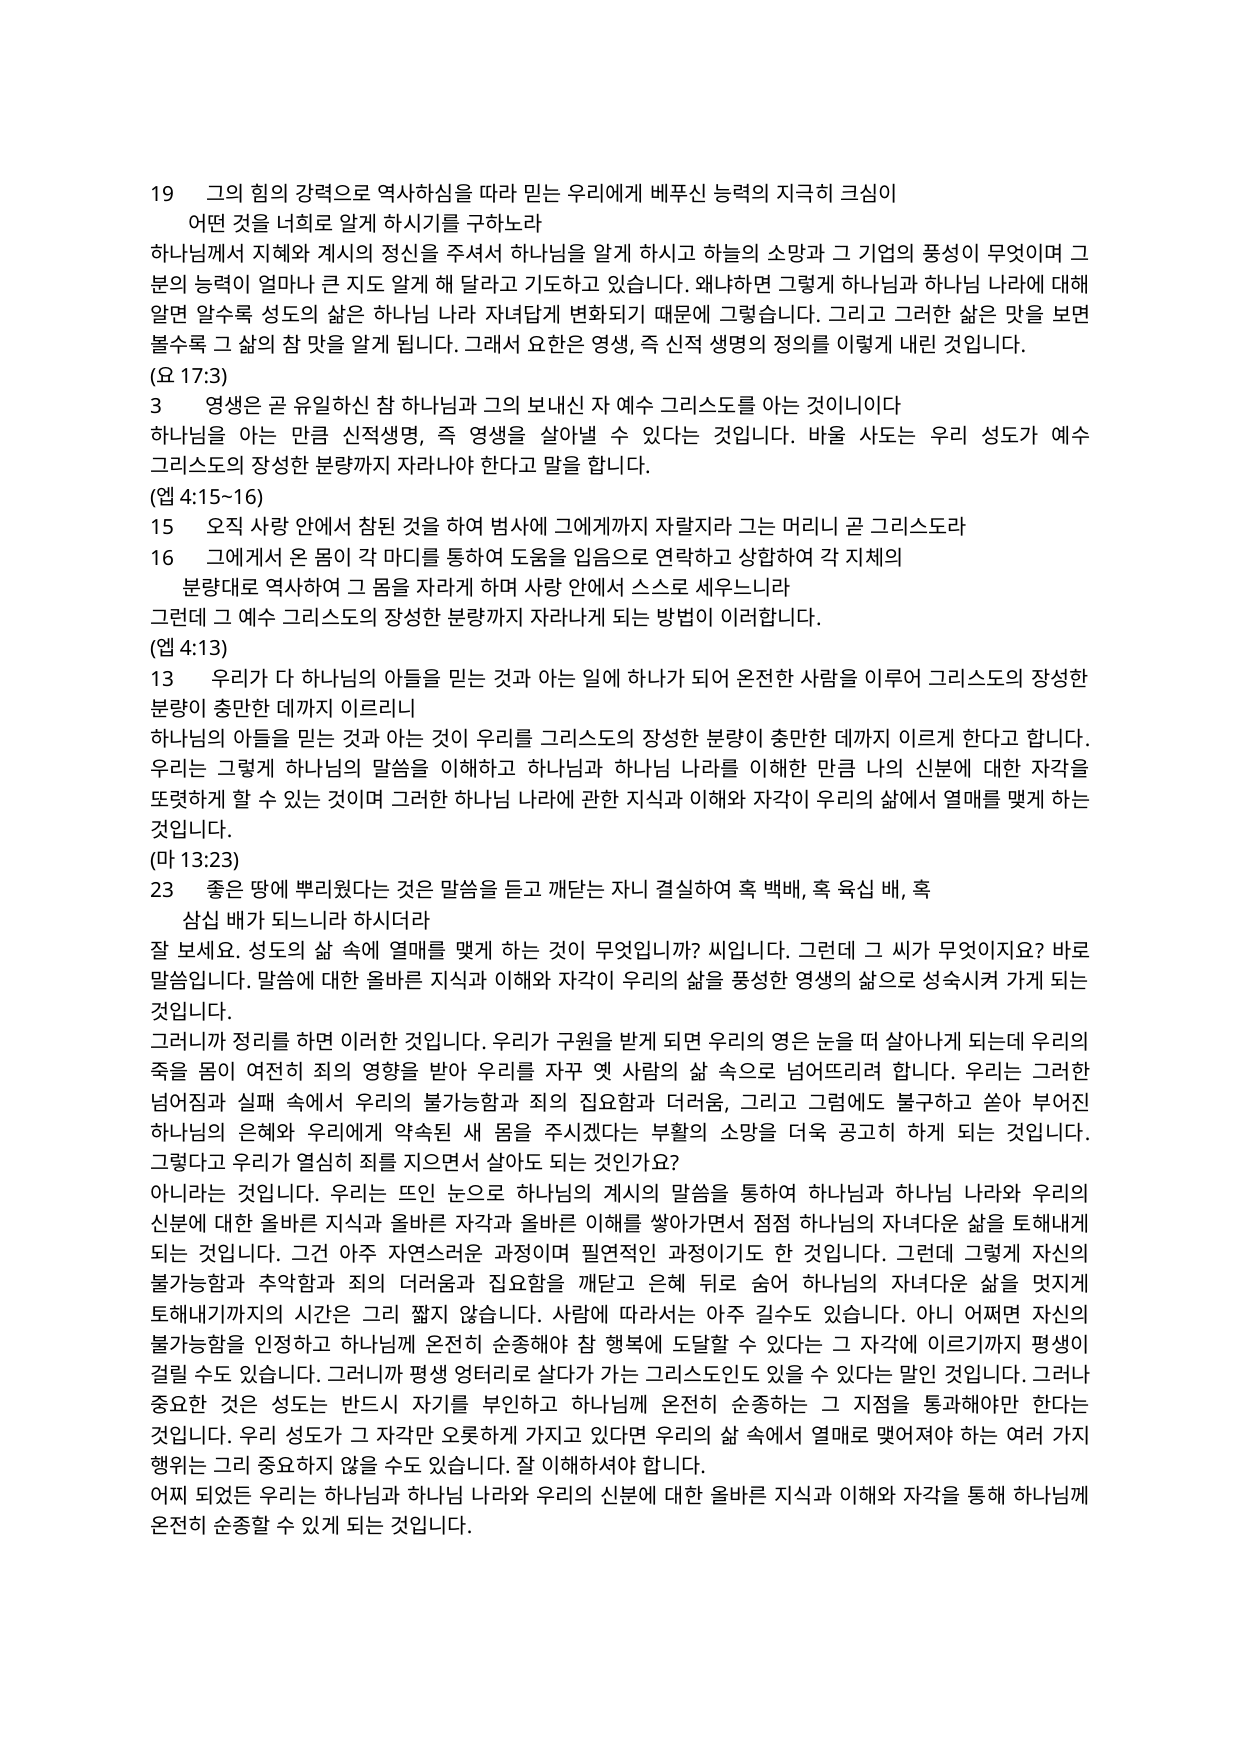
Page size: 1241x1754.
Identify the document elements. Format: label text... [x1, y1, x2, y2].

text 그러니까 정리를 하면 이러한 것입니다. 우리가 구원을 받게 되면 우리의 영은 눈을 떠 살아나게 되는데 우리의 죽을 몸이 여전히 죄의 영향을 받아 우리를 자꾸 옛 사람의 삶 속으로 넘어뜨리려 합니다. 우리는 그러한 넘어짐과 실패 속에서 우리의 불가능함과 죄의 집요함과 더러움, 그리고 그럼에도 불구하고 쏟아 부어진 하나님의 은혜와 우리에게 약속된 새 몸을 주시겠다는 부활의 소망을 더욱 공고히 하게 되는 것입니다. 그렇다고 우리가 열심히 죄를 지으면서 살아도 되는 것인가요? [150, 1025, 1090, 1177]
text (엡4:13) [150, 632, 1090, 662]
text 16 그에게서 온 몸이 각 마디를 통하여 도움을 입음으로 연락하고 상합하여 각 지체의 [150, 541, 1090, 571]
text 23 좋은 땅에 뿌리웠다는 것은 말씀을 듣고 깨닫는 자니 결실하여 혹 백배, 혹 육십 배, 혹 [150, 874, 1090, 904]
text 아니라는 것입니다. 우리는 뜨인 눈으로 하나님의 계시의 말씀을 통하여 하나님과 하나님 나라와 우리의 신분에 대한 올바른 지식과 올바른 자각과 올바른 이해를 쌓아가면서 점점 하나님의 자녀다운 삶을 토해내게 되는 것입니다. 그건 아주 자연스러운 과정이며 필연적인 과정이기도 한 것입니다. 그런데 그렇게 자신의 불가능함과 추악함과 죄의 더러움과 집요함을 깨닫고 은혜 뒤로 숨어 하나님의 자녀다운 삶을 멋지게 토해내기까지의 시간은 그리 짧지 않습니다. 사람에 따라서는 아주 길수도 있습니다. 아니 어쩌면 자신의 불가능함을 인정하고 하나님께 온전히 순종해야 참 행복에 도달할 수 있다는 그 자각에 이르기까지 평생이 걸릴 수도 있습니다. 그러니까 평생 엉터리로 살다가 가는 그리스도인도 있을 수 있다는 말인 것입니다. 그러나 중요한 것은 성도는 반드시 자기를 부인하고 하나님께 온전히 순종하는 그 지점을 통과해야만 한다는 것입니다. 우리 성도가 그 자각만 오롯하게 가지고 있다면 우리의 삶 속에서 열매로 맺어져야 하는 여러 가지 행위는 그리 중요하지 않을 수도 있습니다. 잘 이해하셔야 합니다. [150, 1177, 1090, 1479]
text 13 우리가 다 하나님의 아들을 믿는 것과 아는 일에 하나가 되어 온전한 사람을 이루어 그리스도의 장성한 분량이 충만한 데까지 이르리니 [150, 662, 1090, 722]
text 잘 보세요. 성도의 삶 속에 열매를 맺게 하는 것이 무엇입니까? 씨입니다. 그런데 그 씨가 무엇이지요? 바로 말씀입니다. 말씀에 대한 올바른 지식과 이해와 자각이 우리의 삶을 풍성한 영생의 삶으로 성숙시켜 가게 되는 것입니다. [150, 934, 1090, 1025]
text 15 오직 사랑 안에서 참된 것을 하여 범사에 그에게까지 자랄지라 그는 머리니 곧 그리스도라 [150, 510, 1090, 541]
text (엡4:15~16) [150, 480, 1090, 510]
text 하나님께서 지혜와 계시의 정신을 주셔서 하나님을 알게 하시고 하늘의 소망과 그 기업의 풍성이 무엇이며 그 분의 능력이 얼마나 큰 지도 알게 해 달라고 기도하고 있습니다. 왜냐하면 그렇게 하나님과 하나님 나라에 대해 알면 알수록 성도의 삶은 하나님 나라 자녀답게 변화되기 때문에 그렇습니다. 그리고 그러한 삶은 맛을 보면 볼수록 그 삶의 참 맛을 알게 됩니다. 그래서 요한은 영생, 즉 신적 생명의 정의를 이렇게 내린 것입니다. [150, 238, 1090, 359]
text 삼십 배가 되느니라 하시더라 [150, 904, 1090, 934]
text 19 그의 힘의 강력으로 역사하심을 따라 믿는 우리에게 베푸신 능력의 지극히 크심이 [150, 177, 1090, 207]
text 어떤 것을 너희로 알게 하시기를 구하노라 [150, 207, 1090, 238]
text 어찌 되었든 우리는 하나님과 하나님 나라와 우리의 신분에 대한 올바른 지식과 이해와 자각을 통해 하나님께 온전히 순종할 수 있게 되는 것입니다. [150, 1479, 1090, 1540]
text 하나님을 아는 만큼 신적생명, 즉 영생을 살아낼 수 있다는 것입니다. 바울 사도는 우리 성도가 예수 그리스도의 장성한 분량까지 자라나야 한다고 말을 합니다. [150, 419, 1090, 480]
text 3 영생은 곧 유일하신 참 하나님과 그의 보내신 자 예수 그리스도를 아는 것이니이다 [150, 389, 1090, 419]
text 분량대로 역사하여 그 몸을 자라게 하며 사랑 안에서 스스로 세우느니라 [150, 571, 1090, 601]
text 그런데 그 예수 그리스도의 장성한 분량까지 자라나게 되는 방법이 이러합니다. [150, 601, 1090, 632]
text (요17:3) [150, 359, 1090, 389]
text (마13:23) [150, 843, 1090, 874]
text 하나님의 아들을 믿는 것과 아는 것이 우리를 그리스도의 장성한 분량이 충만한 데까지 이르게 한다고 합니다. 우리는 그렇게 하나님의 말씀을 이해하고 하나님과 하나님 나라를 이해한 만큼 나의 신분에 대한 자각을 또렷하게 할 수 있는 것이며 그러한 하나님 나라에 관한 지식과 이해와 자각이 우리의 삶에서 열매를 맺게 하는 것입니다. [150, 722, 1090, 843]
